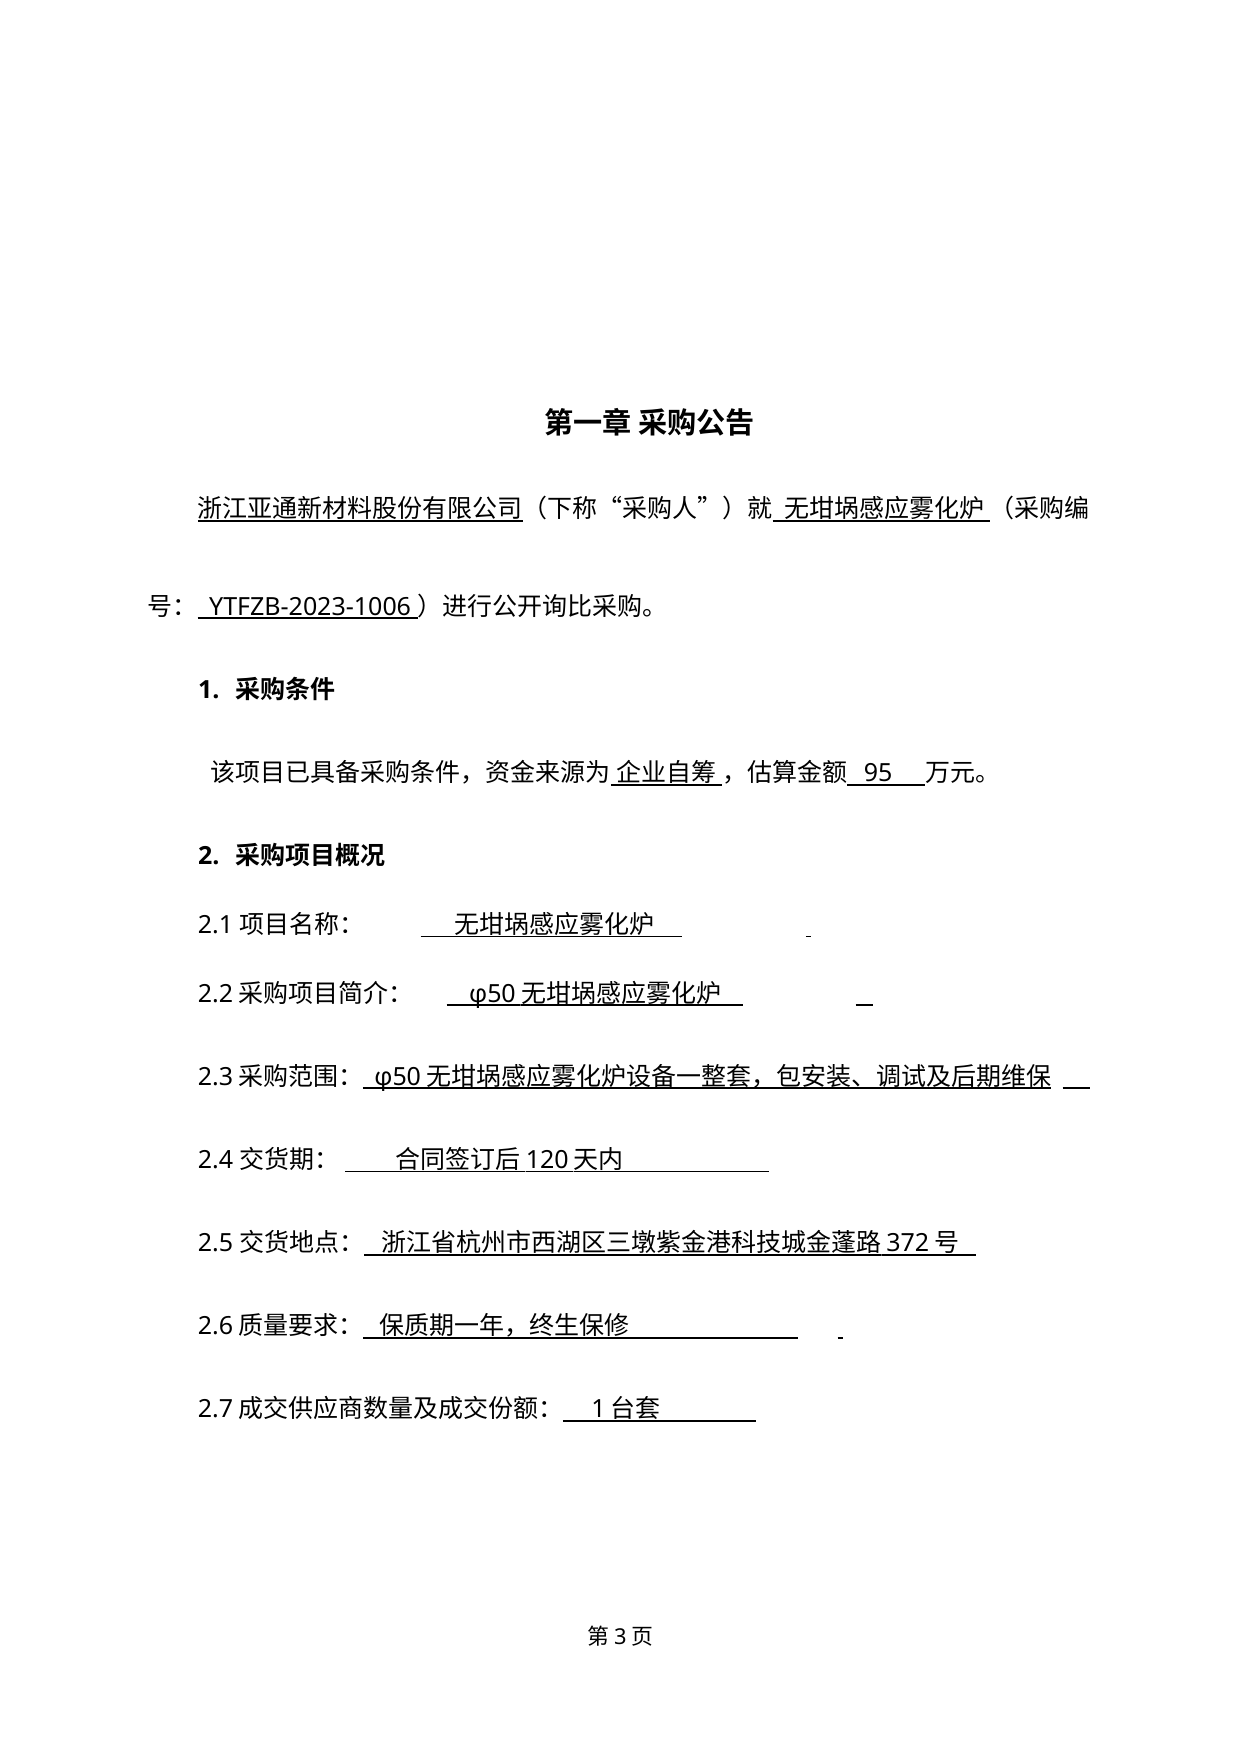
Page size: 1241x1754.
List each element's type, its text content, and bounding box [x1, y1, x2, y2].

list 采购条件 [148, 655, 1093, 720]
text 2.7成交供应商数量及成交份额： 1台套 [148, 1374, 1093, 1439]
list 采购项目概况 [148, 821, 1093, 886]
subtitle 第一章 采购公告 [148, 388, 1093, 453]
text 2.4 交货期： 合同签订后120天内 [148, 1125, 1093, 1190]
text 浙江亚通新材料股份有限公司（下称“采购人”）就 无坩埚感应雾化炉 （采购编号： YTFZB-2023-1006 ）进行公开询比采购。 [148, 474, 1093, 637]
text 2.3采购范围： φ50无坩埚感应雾化炉设备一整套，包安装、调试及后期维保 [148, 1042, 1093, 1107]
text 2.1 项目名称： 无坩埚感应雾化炉 [148, 904, 1093, 941]
text 该项目已具备采购条件，资金来源为 企业自筹 ，估算金额 95 万元。 [148, 738, 1093, 803]
list 2.2采购项目简介： φ50无坩埚感应雾化炉 [148, 959, 1093, 1024]
text 2.5 交货地点： 浙江省杭州市西湖区三墩紫金港科技城金蓬路372号 [148, 1208, 1093, 1273]
text 2.6质量要求： 保质期一年，终生保修 [148, 1291, 1093, 1356]
